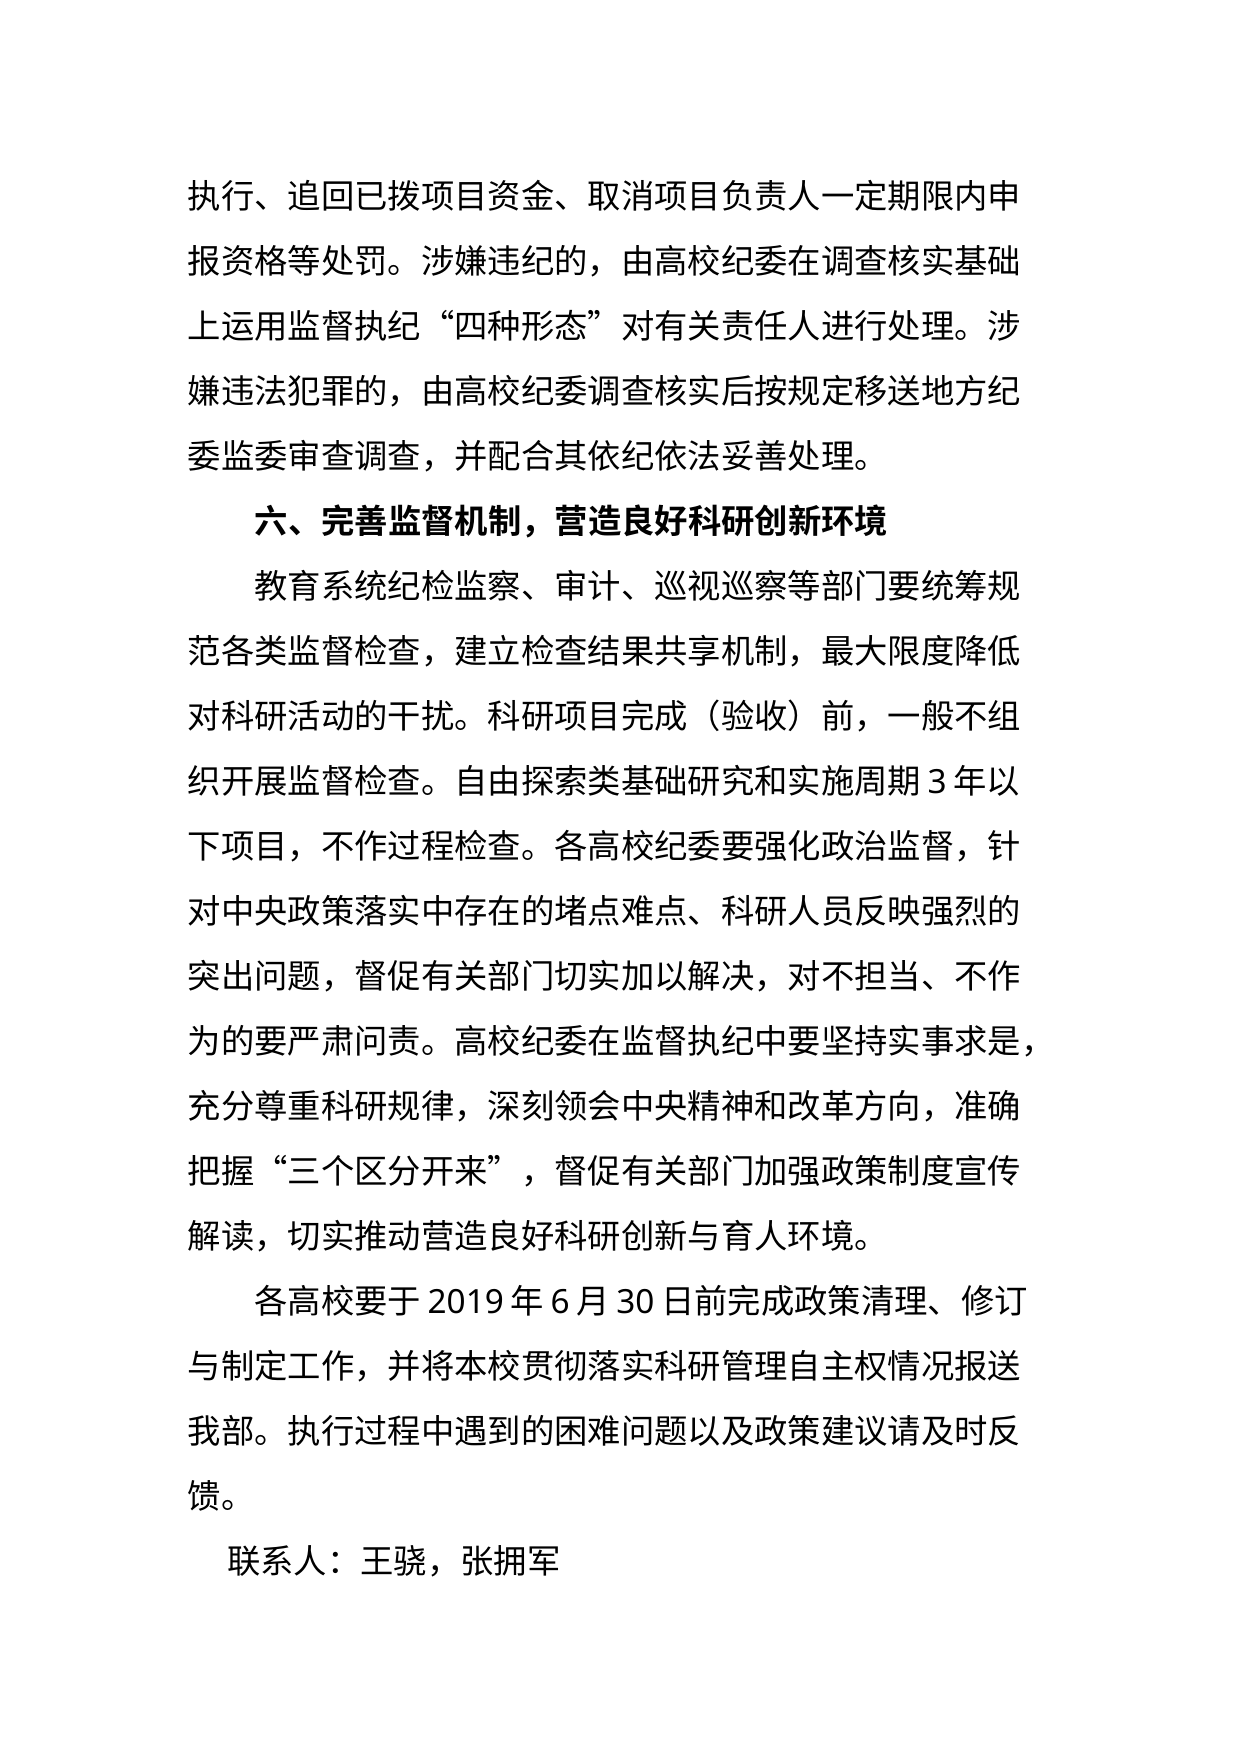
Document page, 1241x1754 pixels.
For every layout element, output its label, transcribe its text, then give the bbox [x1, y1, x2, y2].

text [187, 162, 1053, 487]
text 各高校要于2019年6月30日前完成政策清理、修订与制定工作，并将本校贯彻落实科研管理自主权情况报送我部。执行过程中遇到的困难问题以及政策建议请及时反馈。 [187, 1267, 1053, 1527]
text 联系人：王骁，张拥军 [187, 1527, 1053, 1592]
text 六、完善监督机制，营造良好科研创新环境 [187, 487, 1053, 552]
text 教育系统纪检监察、审计、巡视巡察等部门要统筹规范各类监督检查，建立检查结果共享机制，最大限度降低对科研活动的干扰。科研项目完成（验收）前，一般不组织开展监督检查。自由探索类基础研究和实施周期3年以下项目，不作过程检查。各高校纪委要强化政治监督，针对中央政策落实中存在的堵点难点、科研人员反映强烈的突出问题，督促有关部门切实加以解决，对不担当、不作为的要严肃问责。高校纪委在监督执纪中要坚持实事求是，充分尊重科研规律，深刻领会中央精神和改革方向，准确把握“三个区分开来”，督促有关部门加强政策制度宣传解读，切实推动营造良好科研创新与育人环境。 [187, 552, 1053, 1267]
